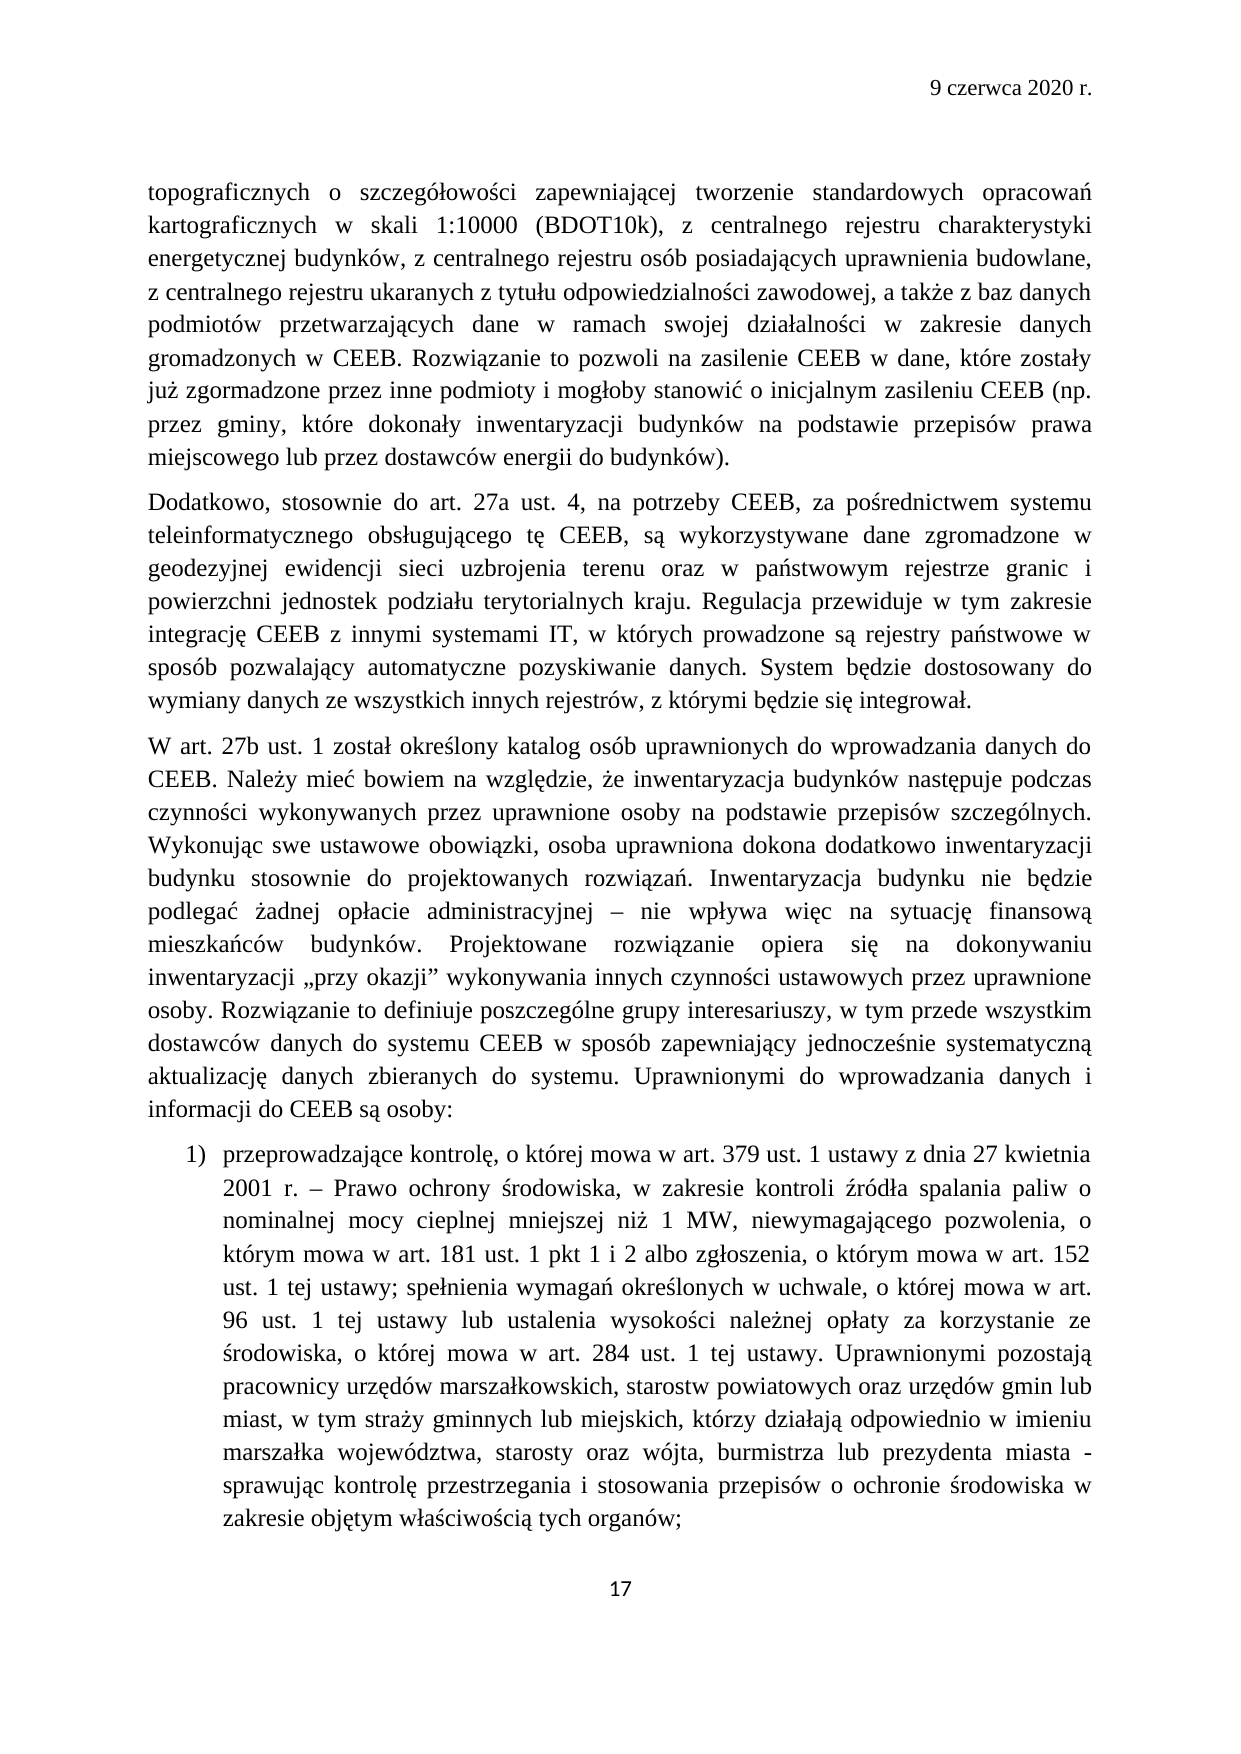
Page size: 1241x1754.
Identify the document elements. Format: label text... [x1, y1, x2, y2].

text Dodatkowo, stosownie do art. 27a ust. 4, na potrzeby CEEB, za pośrednictwem systemu teleinformatycznego obsługującego tę CEEB, są wykorzystywane dane zgromadzone w geodezyjnej ewidencji sieci uzbrojenia terenu oraz w państwowym rejestrze granic i powierzchni jednostek podziału terytorialnych kraju. Regulacja przewiduje w tym zakresie integrację CEEB z innymi systemami IT, w których prowadzone są rejestry państwowe w sposób pozwalający automatyczne pozyskiwanie danych. System będzie dostosowany do wymiany danych ze wszystkich innych rejestrów, z którymi będzie się integrował. [148, 487, 1093, 714]
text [148, 177, 1093, 470]
text W art. 27b ust. 1 został określony katalog osób uprawnionych do wprowadzania danych do CEEB. Należy mieć bowiem na względzie, że inwentaryzacja budynków następuje podczas czynności wykonywanych przez uprawnione osoby na podstawie przepisów szczególnych. Wykonując swe ustawowe obowiązki, osoba uprawniona dokona dodatkowo inwentaryzacji budynku stosownie do projektowanych rozwiązań. Inwentaryzacja budynku nie będzie podlegać żadnej opłacie administracyjnej – nie wpływa więc na sytuację finansową mieszkańców budynków. Projektowane rozwiązanie opiera się na dokonywaniu inwentaryzacji „przy okazji” wykonywania innych czynności ustawowych przez uprawnione osoby. Rozwiązanie to definiuje poszczególne grupy interesariuszy, w tym przede wszystkim dostawców danych do systemu CEEB w sposób zapewniający jednocześnie systematyczną aktualizację danych zbieranych do systemu. Uprawnionymi do wprowadzania danych i informacji do CEEB są osoby: [148, 731, 1093, 1123]
list przeprowadzające kontrolę, o której mowa w art. 379 ust. 1 ustawy z dnia 27 kwietnia 2001 r. – Prawo ochrony środowiska, w zakresie kontroli źródła spalania paliw o nominalnej mocy cieplnej mniejszej niż 1 MW, niewymagającego pozwolenia, o którym mowa w art. 181 ust. 1 pkt 1 i 2 albo zgłoszenia, o którym mowa w art. 152 ust. 1 tej ustawy; spełnienia wymagań określonych w uchwale, o której mowa w art. 96 ust. 1 tej ustawy lub ustalenia wysokości należnej opłaty za korzystanie ze środowiska, o której mowa w art. 284 ust. 1 tej ustawy. Uprawnionymi pozostają pracownicy urzędów marszałkowskich, starostw powiatowych oraz urzędów gmin lub miast, w tym straży gminnych lub miejskich, którzy działają odpowiednio w imieniu marszałka województwa, starosty oraz wójta, burmistrza lub prezydenta miasta - sprawując kontrolę przestrzegania i stosowania przepisów o ochronie środowiska w zakresie objętym właściwością tych organów; [185, 1139, 1093, 1532]
